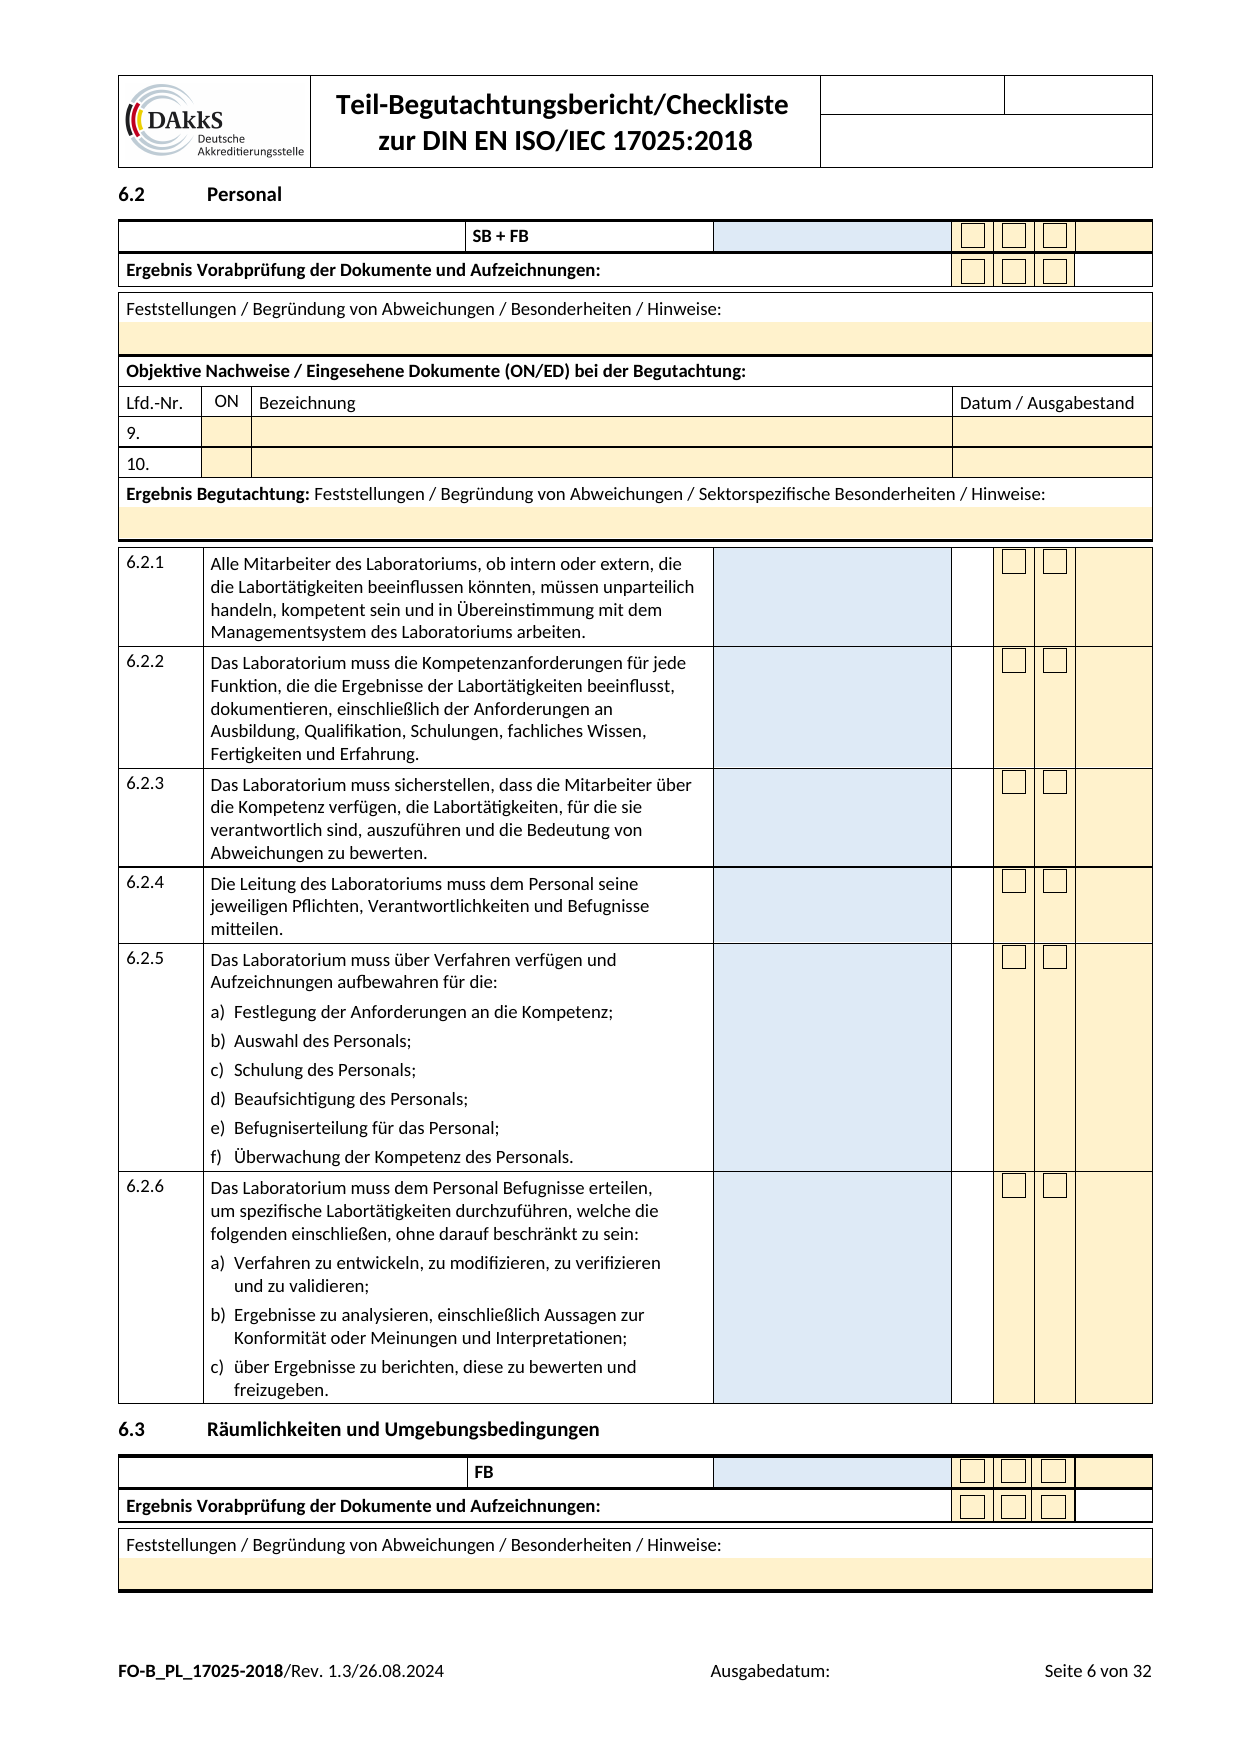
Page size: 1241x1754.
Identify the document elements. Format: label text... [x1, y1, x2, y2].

table_cell Lfd.-Nr. [119, 387, 201, 416]
table_cell [994, 944, 1034, 1171]
table_cell 6.2.6 [119, 1172, 203, 1403]
table_cell [1035, 868, 1075, 942]
table_header [714, 1458, 951, 1487]
table_header [952, 222, 993, 251]
table_header [714, 548, 951, 646]
table_cell [952, 769, 993, 866]
table_header [952, 1458, 993, 1487]
table_cell [994, 1172, 1034, 1403]
table_header [1076, 548, 1152, 646]
table_cell [952, 944, 993, 1171]
table_cell [1032, 1490, 1074, 1521]
table_header [1076, 1458, 1152, 1487]
table_cell [119, 1558, 1152, 1589]
table_cell 6.2.2 [119, 647, 203, 767]
table_cell [994, 1490, 1031, 1521]
table_header [1035, 548, 1075, 646]
table_cell Das Laboratorium muss sicherstellen, dass die Mitarbeiter über die Kompetenz verfügen, die Labortätigkeiten, für die sie verantwortlich sind, auszuführen und die Bedeutung von Abweichungen zu bewerten. [204, 769, 713, 866]
table_cell [952, 1172, 993, 1403]
table_cell [1035, 1172, 1075, 1403]
table_header [994, 548, 1034, 646]
table_header [994, 1458, 1031, 1487]
table_header [1035, 222, 1075, 251]
table_cell Ergebnis Vorabprüfung der Dokumente und Aufzeichnungen: [119, 254, 951, 286]
table_cell [1076, 647, 1152, 767]
table_cell [119, 507, 1152, 538]
table_cell [119, 417, 201, 446]
table_header Feststellungen / Begründung von Abweichungen / Besonderheiten / Hinweise: [119, 293, 1152, 322]
table_cell Die Leitung des Laboratoriums muss dem Personal seine jeweiligen Pflichten, Verantwortlichkeiten und Befugnisse mitteilen. [204, 868, 713, 942]
table_cell [1035, 944, 1075, 1171]
table_cell [953, 417, 1152, 446]
table_cell Objektive Nachweise / Eingesehene Dokumente (ON/ED) bei der Begutachtung: [119, 357, 1152, 386]
subtitle 6.3 Räumlichkeiten und Umgebungsbedingungen [118, 1416, 1152, 1442]
table_cell [1076, 769, 1152, 866]
table_header [994, 222, 1034, 251]
table_header 6.2.1 [119, 548, 203, 646]
picture [124, 83, 306, 160]
table_cell Ergebnis Vorabprüfung der Dokumente und Aufzeichnungen: [119, 1490, 951, 1521]
table_cell [952, 1490, 993, 1521]
table_cell Bezeichnung [252, 387, 952, 416]
table_cell [1076, 1172, 1152, 1403]
table_cell [994, 868, 1034, 942]
table_cell [202, 448, 251, 477]
table_header Alle Mitarbeiter des Laboratoriums, ob intern oder extern, die die Labortätigkeiten beeinflussen könnten, müssen unparteilich handeln, kompetent sein und in Übereinstimmung mit dem Managementsystem des Laboratoriums arbeiten. [204, 548, 713, 646]
table_cell [1035, 254, 1074, 286]
table_cell Das Laboratorium muss über Verfahren verfügen und Aufzeichnungen aufbewahren für die: Festlegung der Anforderungen an die Kompetenz; Auswahl des Personals; Schulung des Personals; Beaufsichtigung des Personals; Befugniserteilung für das Personal; Überwachung der Kompetenz des Personals. [204, 944, 713, 1171]
table_header [119, 222, 465, 251]
table_cell [952, 254, 993, 286]
table_cell [714, 1172, 951, 1403]
table_cell [953, 448, 1152, 477]
table_cell [714, 647, 951, 767]
table_header [119, 1458, 467, 1487]
table_cell Das Laboratorium muss die Kompetenzanforderungen für jede Funktion, die die Ergebnisse der Labortätigkeiten beeinflusst, dokumentieren, einschließlich der Anforderungen an Ausbildung, Qualifikation, Schulungen, fachliches Wissen, Fertigkeiten und Erfahrung. [204, 647, 713, 767]
table_cell [1076, 944, 1152, 1171]
table_cell [1076, 1490, 1152, 1521]
table_cell [952, 868, 993, 942]
table_cell [1076, 868, 1152, 942]
table_header SB + FB [466, 222, 713, 251]
table_cell [1075, 254, 1152, 286]
table_cell [119, 448, 201, 477]
table_cell [252, 417, 952, 446]
table_cell Ergebnis Begutachtung: Feststellungen / Begründung von Abweichungen / Sektorspezifische Besonderheiten / Hinweise: [119, 478, 1152, 507]
table_cell [714, 769, 951, 866]
table_header [714, 222, 951, 251]
table_cell [714, 944, 951, 1171]
subtitle 6.2 Personal [118, 181, 1152, 206]
table_cell ON [202, 387, 251, 416]
table_header FB [468, 1458, 713, 1487]
table_cell [1035, 769, 1075, 866]
table_cell Das Laboratorium muss dem Personal Befugnisse erteilen, um spezifische Labortätigkeiten durchzuführen, welche die folgenden einschließen, ohne darauf beschränkt zu sein: Verfahren zu entwickeln, zu modifizieren, zu verifizieren und zu validieren; Ergebnisse zu analysieren, einschließlich Aussagen zur Konformität oder Meinungen und Interpretationen; über Ergebnisse zu berichten, diese zu bewerten und freizugeben. [204, 1172, 713, 1403]
table_cell [994, 254, 1034, 286]
table_cell 6.2.4 [119, 868, 203, 942]
table_cell [202, 417, 251, 446]
table_header [1032, 1458, 1074, 1487]
table_cell [1035, 647, 1075, 767]
table_cell Datum / Ausgabestand [953, 387, 1152, 416]
table_cell [252, 448, 952, 477]
table_cell [714, 868, 951, 942]
table_cell [994, 769, 1034, 866]
table_cell [994, 647, 1034, 767]
table_cell 6.2.5 [119, 944, 203, 1171]
table_cell [952, 647, 993, 767]
table_cell 6.2.3 [119, 769, 203, 866]
table_header Feststellungen / Begründung von Abweichungen / Besonderheiten / Hinweise: [119, 1529, 1152, 1558]
table_header [1076, 222, 1152, 251]
table_header [952, 548, 993, 646]
table_cell [119, 322, 1152, 354]
